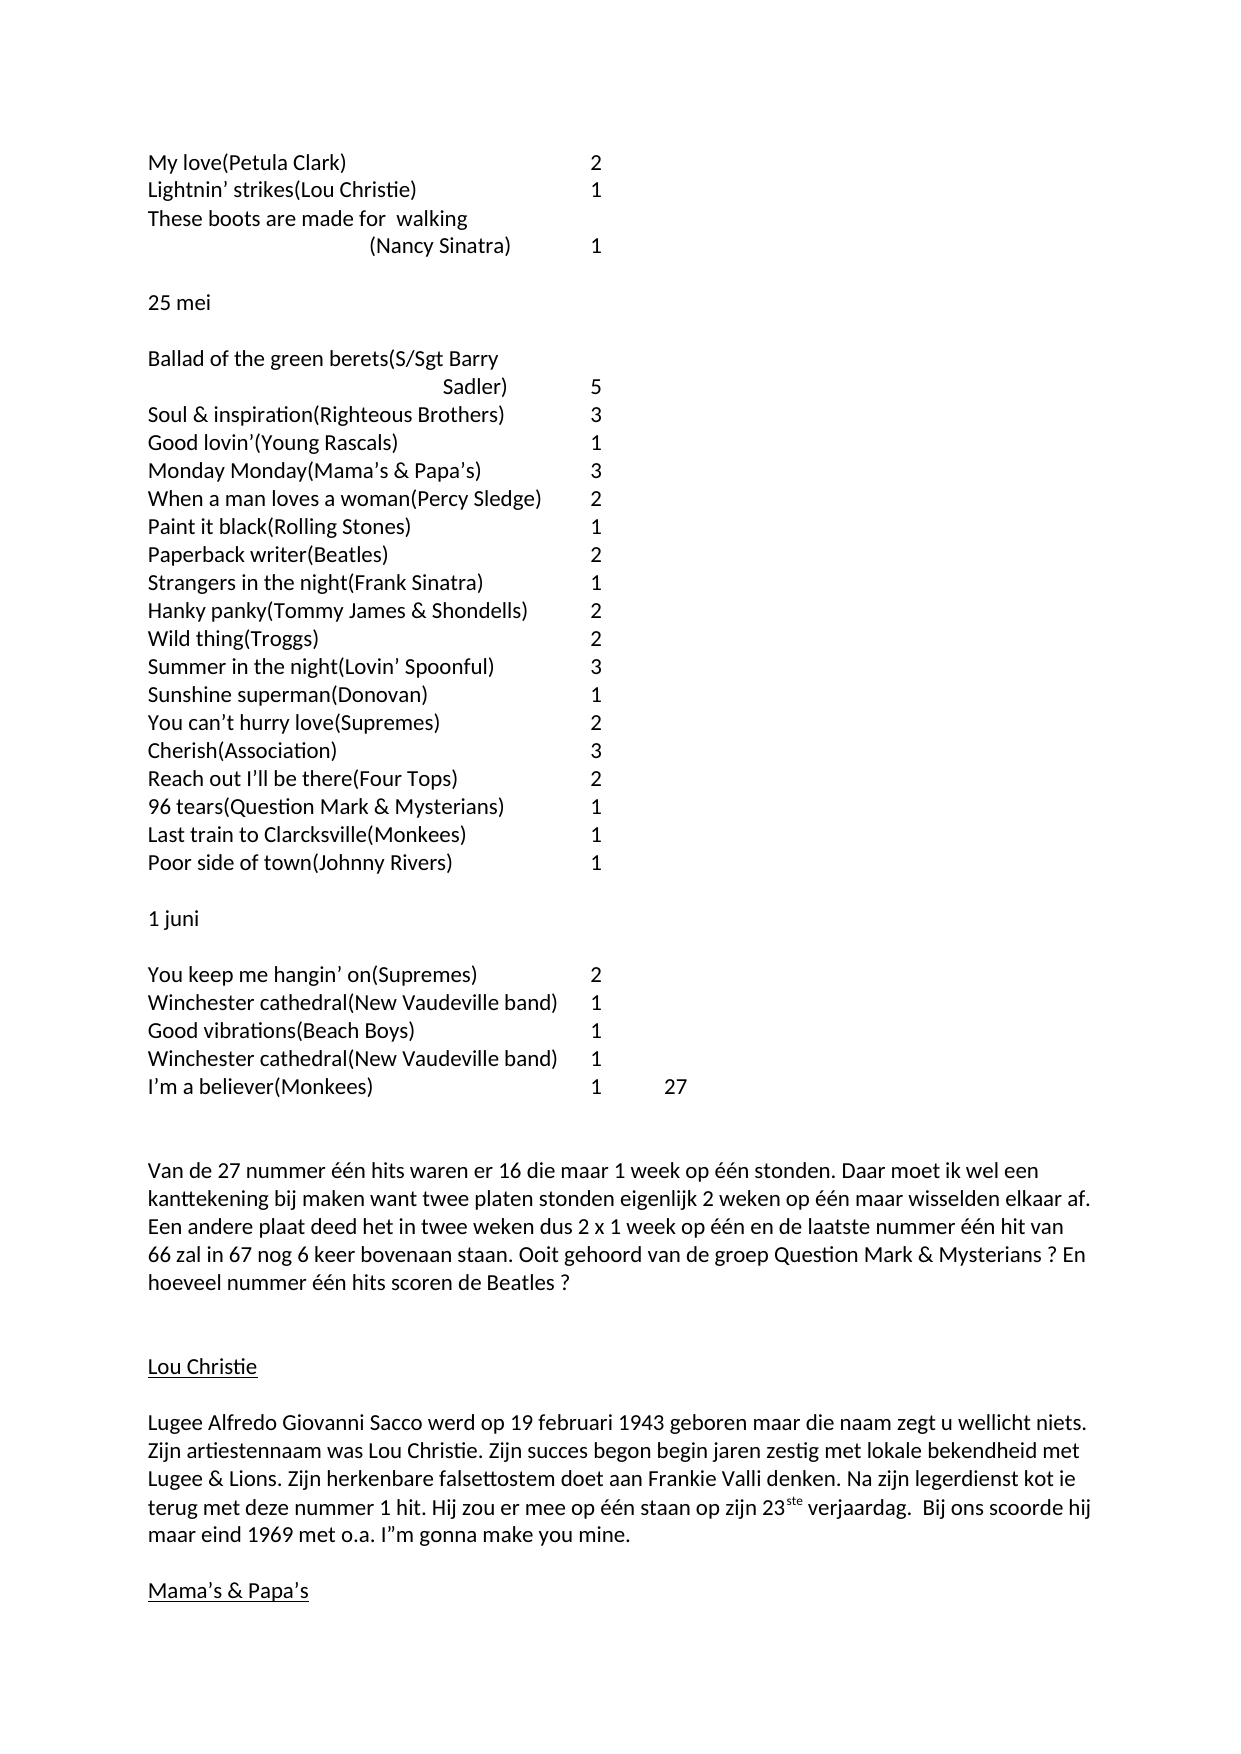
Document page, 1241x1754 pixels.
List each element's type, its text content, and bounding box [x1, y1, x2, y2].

text Soul & inspiration(Righteous Brothers) 3 [148, 400, 1093, 428]
text Good lovin’(Young Rascals) 1 [148, 428, 1093, 456]
text 96 tears(Question Mark & Mysterians) 1 [148, 792, 1093, 820]
text Winchester cathedral(New Vaudeville band) 1 [148, 1044, 1093, 1072]
text You can’t hurry love(Supremes) 2 [148, 708, 1093, 736]
text Monday Monday(Mama’s & Papa’s) 3 [148, 456, 1093, 484]
text 1 juni [148, 904, 1093, 932]
text My love(Petula Clark) 2 [148, 148, 1093, 176]
text Mama’s & Papa’s [148, 1577, 1093, 1605]
text Wild thing(Troggs) 2 [148, 624, 1093, 652]
text Sadler) 5 [148, 372, 1093, 400]
text Lou Christie [148, 1352, 1093, 1381]
text Lugee Alfredo Giovanni Sacco werd op 19 februari 1943 geboren maar die naam zegt u wellicht niets. Zijn artiestennaam was Lou Christie. Zijn succes begon begin jaren zestig met lokale bekendheid met Lugee & Lions. Zijn herkenbare falsettostem doet aan Frankie Valli denken. Na zijn legerdienst kot ie terug met deze nummer 1 hit. Hij zou er mee op één staan op zijn 23ste verjaardag. Bij ons scoorde hij maar eind 1969 met o.a. I”m gonna make you mine. [148, 1408, 1093, 1549]
text (Nancy Sinatra) 1 [148, 232, 1093, 260]
text I’m a believer(Monkees) 1 27 [148, 1072, 1093, 1100]
text Lightnin’ strikes(Lou Christie) 1 [148, 176, 1093, 204]
text Sunshine superman(Donovan) 1 [148, 680, 1093, 708]
text 25 mei [148, 288, 1093, 316]
text When a man loves a woman(Percy Sledge) 2 [148, 484, 1093, 512]
text Paint it black(Rolling Stones) 1 [148, 512, 1093, 540]
text Summer in the night(Lovin’ Spoonful) 3 [148, 652, 1093, 680]
text Van de 27 nummer één hits waren er 16 die maar 1 week op één stonden. Daar moet ik wel een kanttekening bij maken want twee platen stonden eigenlijk 2 weken op één maar wisselden elkaar af. Een andere plaat deed het in twee weken dus 2 x 1 week op één en de laatste nummer één hit van 66 zal in 67 nog 6 keer bovenaan staan. Ooit gehoord van de groep Question Mark & Mysterians ? En hoeveel nummer één hits scoren de Beatles ? [148, 1156, 1093, 1296]
text Last train to Clarcksville(Monkees) 1 [148, 820, 1093, 848]
text Reach out I’ll be there(Four Tops) 2 [148, 764, 1093, 792]
text Winchester cathedral(New Vaudeville band) 1 [148, 988, 1093, 1016]
text Cherish(Association) 3 [148, 736, 1093, 764]
text Strangers in the night(Frank Sinatra) 1 [148, 568, 1093, 596]
text These boots are made for walking [148, 204, 1093, 232]
text You keep me hangin’ on(Supremes) 2 [148, 960, 1093, 988]
text Hanky panky(Tommy James & Shondells) 2 [148, 596, 1093, 624]
text Good vibrations(Beach Boys) 1 [148, 1016, 1093, 1044]
text Poor side of town(Johnny Rivers) 1 [148, 848, 1093, 876]
text Ballad of the green berets(S/Sgt Barry [148, 344, 1093, 372]
text Paperback writer(Beatles) 2 [148, 540, 1093, 568]
